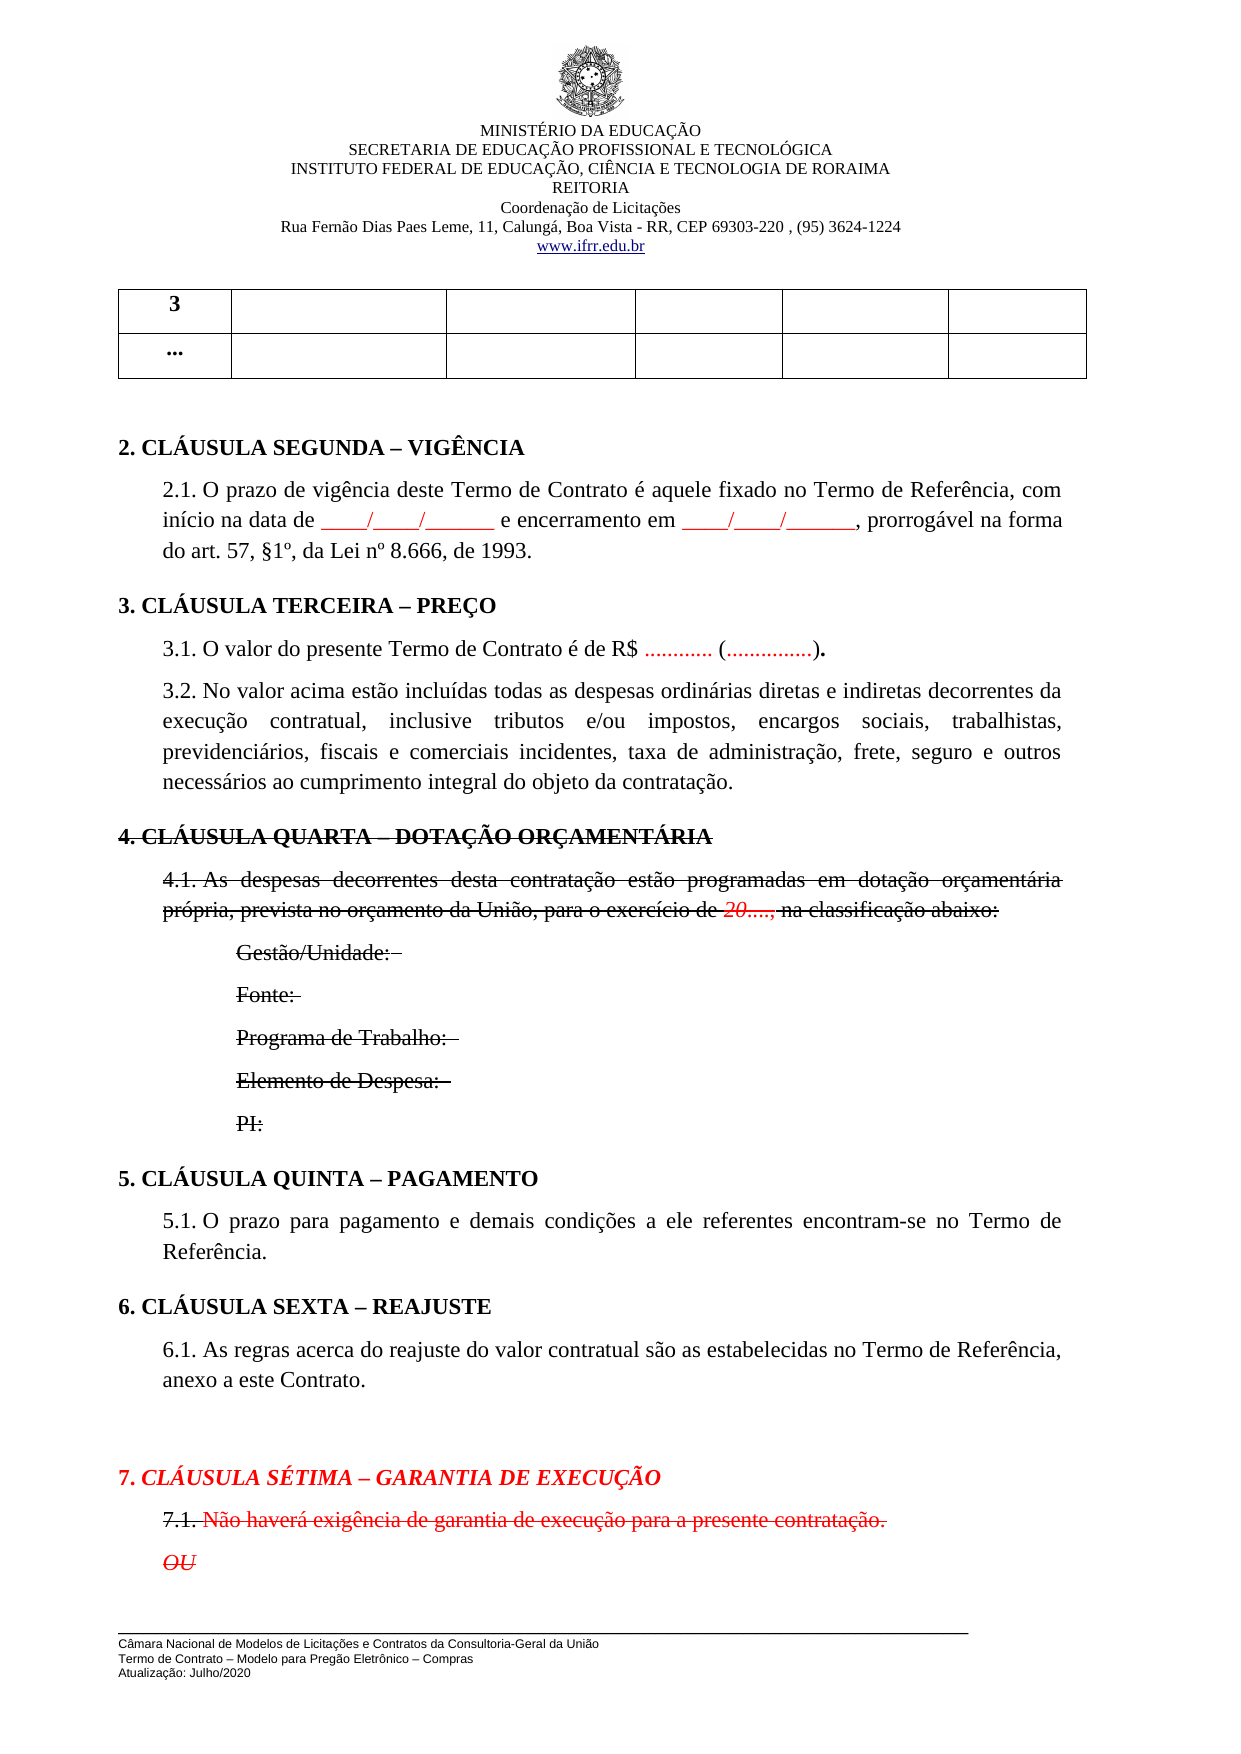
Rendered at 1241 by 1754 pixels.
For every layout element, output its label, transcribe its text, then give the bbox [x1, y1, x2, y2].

table_cell [636, 290, 782, 333]
table_cell [447, 290, 635, 333]
list As despesas decorrentes desta contratação estão programadas em dotação orçamentária própria, prevista no orçamento da União, para o exercício de 20...., na classificação abaixo: [162, 881, 1063, 922]
list As despesas decorrentes desta contratação estão programadas em dotação orçamentária própria, prevista no orçamento da União, para o exercício de 20...., na classificação abaixo: [162, 866, 1063, 880]
table_cell [949, 290, 1086, 333]
text Elemento de Despesa: [236, 1067, 1063, 1093]
table_cell [232, 290, 446, 333]
list O prazo para pagamento e demais condições a ele referentes encontram-se no Termo de Referência. [162, 1208, 1063, 1264]
table_cell 3 [119, 290, 231, 333]
text Programa de Trabalho: [236, 1024, 1063, 1051]
picture [552, 44, 629, 121]
text OU [162, 1549, 1063, 1576]
table_cell [447, 334, 635, 377]
text CLÁUSULA QUARTA – DOTAÇÃO ORÇAMENTÁRIA [118, 823, 1063, 849]
table_cell [949, 334, 1086, 377]
text CLÁUSULA SÉTIMA – GARANTIA DE EXECUÇÃO [118, 1464, 1063, 1490]
table_cell [783, 334, 948, 377]
list No valor acima estão incluídas todas as despesas ordinárias diretas e indiretas decorrentes da execução contratual, inclusive tributos e/ou impostos, encargos sociais, trabalhistas, previdenciários, fiscais e comerciais incidentes, taxa de administração, frete, seguro e outros necessários ao cumprimento integral do objeto da contratação. [162, 677, 1063, 794]
text CLÁUSULA QUINTA – PAGAMENTO [118, 1165, 1063, 1191]
list O prazo de vigência deste Termo de Contrato é aquele fixado no Termo de Referência, com início na data de ____/____/______ e encerramento em ____/____/______, prorrogável na forma do art. 57, §1º, da Lei nº 8.666, de 1993. [162, 476, 1063, 563]
table_cell [232, 334, 446, 377]
list As regras acerca do reajuste do valor contratual são as estabelecidas no Termo de Referência, anexo a este Contrato. [162, 1336, 1063, 1392]
text Fonte: [236, 982, 1063, 1008]
table_cell [783, 290, 948, 333]
table_cell ... [119, 334, 231, 377]
text PI: [236, 1110, 1063, 1136]
text CLÁUSULA SEGUNDA – VIGÊNCIA [118, 434, 1063, 460]
text Gestão/Unidade: [236, 939, 1063, 965]
table_cell [636, 334, 782, 377]
text CLÁUSULA TERCEIRA – PREÇO [118, 592, 1063, 618]
list O valor do presente Termo de Contrato é de R$ ............ (...............). [162, 635, 1063, 661]
list Não haverá exigência de garantia de execução para a presente contratação. [162, 1507, 1063, 1533]
text CLÁUSULA SEXTA – REAJUSTE [118, 1293, 1063, 1319]
